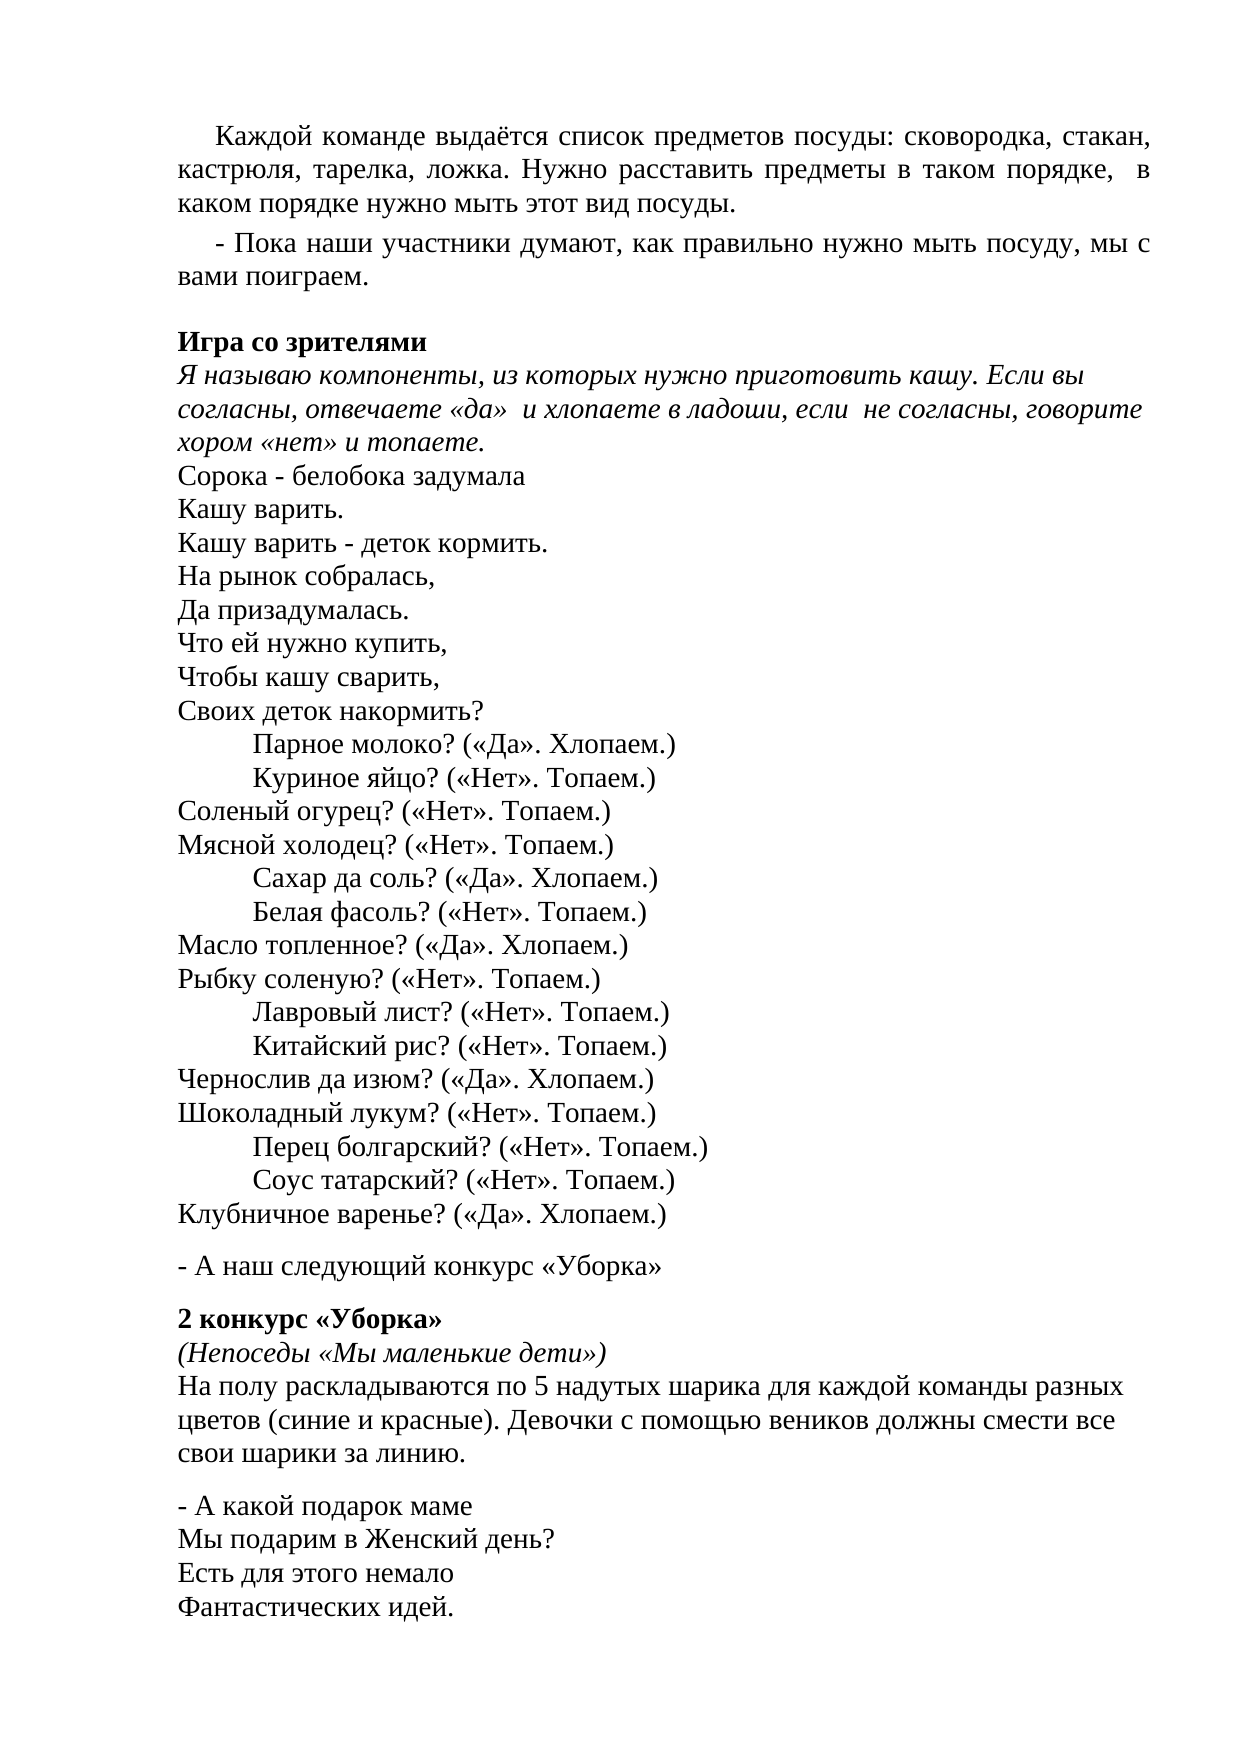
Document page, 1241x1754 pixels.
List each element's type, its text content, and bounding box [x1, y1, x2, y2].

text Белая фасоль? («Нет». Топаем.) [177, 894, 1152, 927]
text Лавровый лист? («Нет». Топаем.) [177, 994, 1152, 1028]
text - Пока наши участники думают, как правильно нужно мыть посуду, мы с вами поиграем. [177, 225, 1152, 292]
text Есть для этого немало [177, 1555, 1152, 1589]
text Я называю компоненты, из которых нужно приготовить кашу. Если вы согласны, отвечаете «да» и хлопаете в ладоши, если не согласны, говорите хором «нет» и топаете. [177, 357, 1152, 458]
text - А наш следующий конкурс «Уборка» [177, 1248, 1152, 1282]
text - А какой подарок маме [177, 1488, 1152, 1522]
text Чтобы кашу сварить, [177, 659, 1152, 693]
text Перец болгарский? («Нет». Топаем.) [177, 1129, 1152, 1162]
text Сорока - белобока задумала [177, 458, 1152, 491]
text На полу раскладываются по 5 надутых шарика для каждой команды разных цветов (синие и красные). Девочки с помощью веников должны смести все свои шарики за линию. [177, 1368, 1152, 1469]
text Шоколадный лукум? («Нет». Топаем.) [177, 1095, 1152, 1129]
text Сахар да соль? («Да». Хлопаем.) [177, 860, 1152, 894]
text Соус татарский? («Нет». Топаем.) [177, 1162, 1152, 1196]
text Кашу варить. [177, 491, 1152, 525]
text Фантастических идей. [177, 1589, 1152, 1622]
text Китайский рис? («Нет». Топаем.) [177, 1028, 1152, 1062]
text Соленый огурец? («Нет». Топаем.) [177, 793, 1152, 827]
text На рынок собралась, [177, 558, 1152, 592]
text Мы подарим в Женский день? [177, 1522, 1152, 1555]
text 2 конкурс «Уборка» [177, 1301, 1152, 1335]
text Каждой команде выдаётся список предметов посуды: сковородка, стакан, кастрюля, тарелка, ложка. Нужно расставить предметы в таком порядке, в каком порядке нужно мыть этот вид посуды. [177, 118, 1152, 219]
text Чернослив да изюм? («Да». Хлопаем.) [177, 1062, 1152, 1095]
text Игра со зрителями [177, 324, 1152, 357]
text Да призадумалась. [177, 592, 1152, 626]
text (Непоседы «Мы маленькие дети») [177, 1335, 1152, 1368]
text Рыбку соленую? («Нет». Топаем.) [177, 961, 1152, 994]
text Масло топленное? («Да». Хлопаем.) [177, 927, 1152, 961]
text Кашу варить - деток кормить. [177, 525, 1152, 558]
text Своих деток накормить? [177, 693, 1152, 726]
text Куриное яйцо? («Нет». Топаем.) [177, 760, 1152, 793]
text Клубничное варенье? («Да». Хлопаем.) [177, 1196, 1152, 1229]
text Парное молоко? («Да». Хлопаем.) [177, 726, 1152, 760]
text Мясной холодец? («Нет». Топаем.) [177, 827, 1152, 860]
text Что ей нужно купить, [177, 626, 1152, 659]
